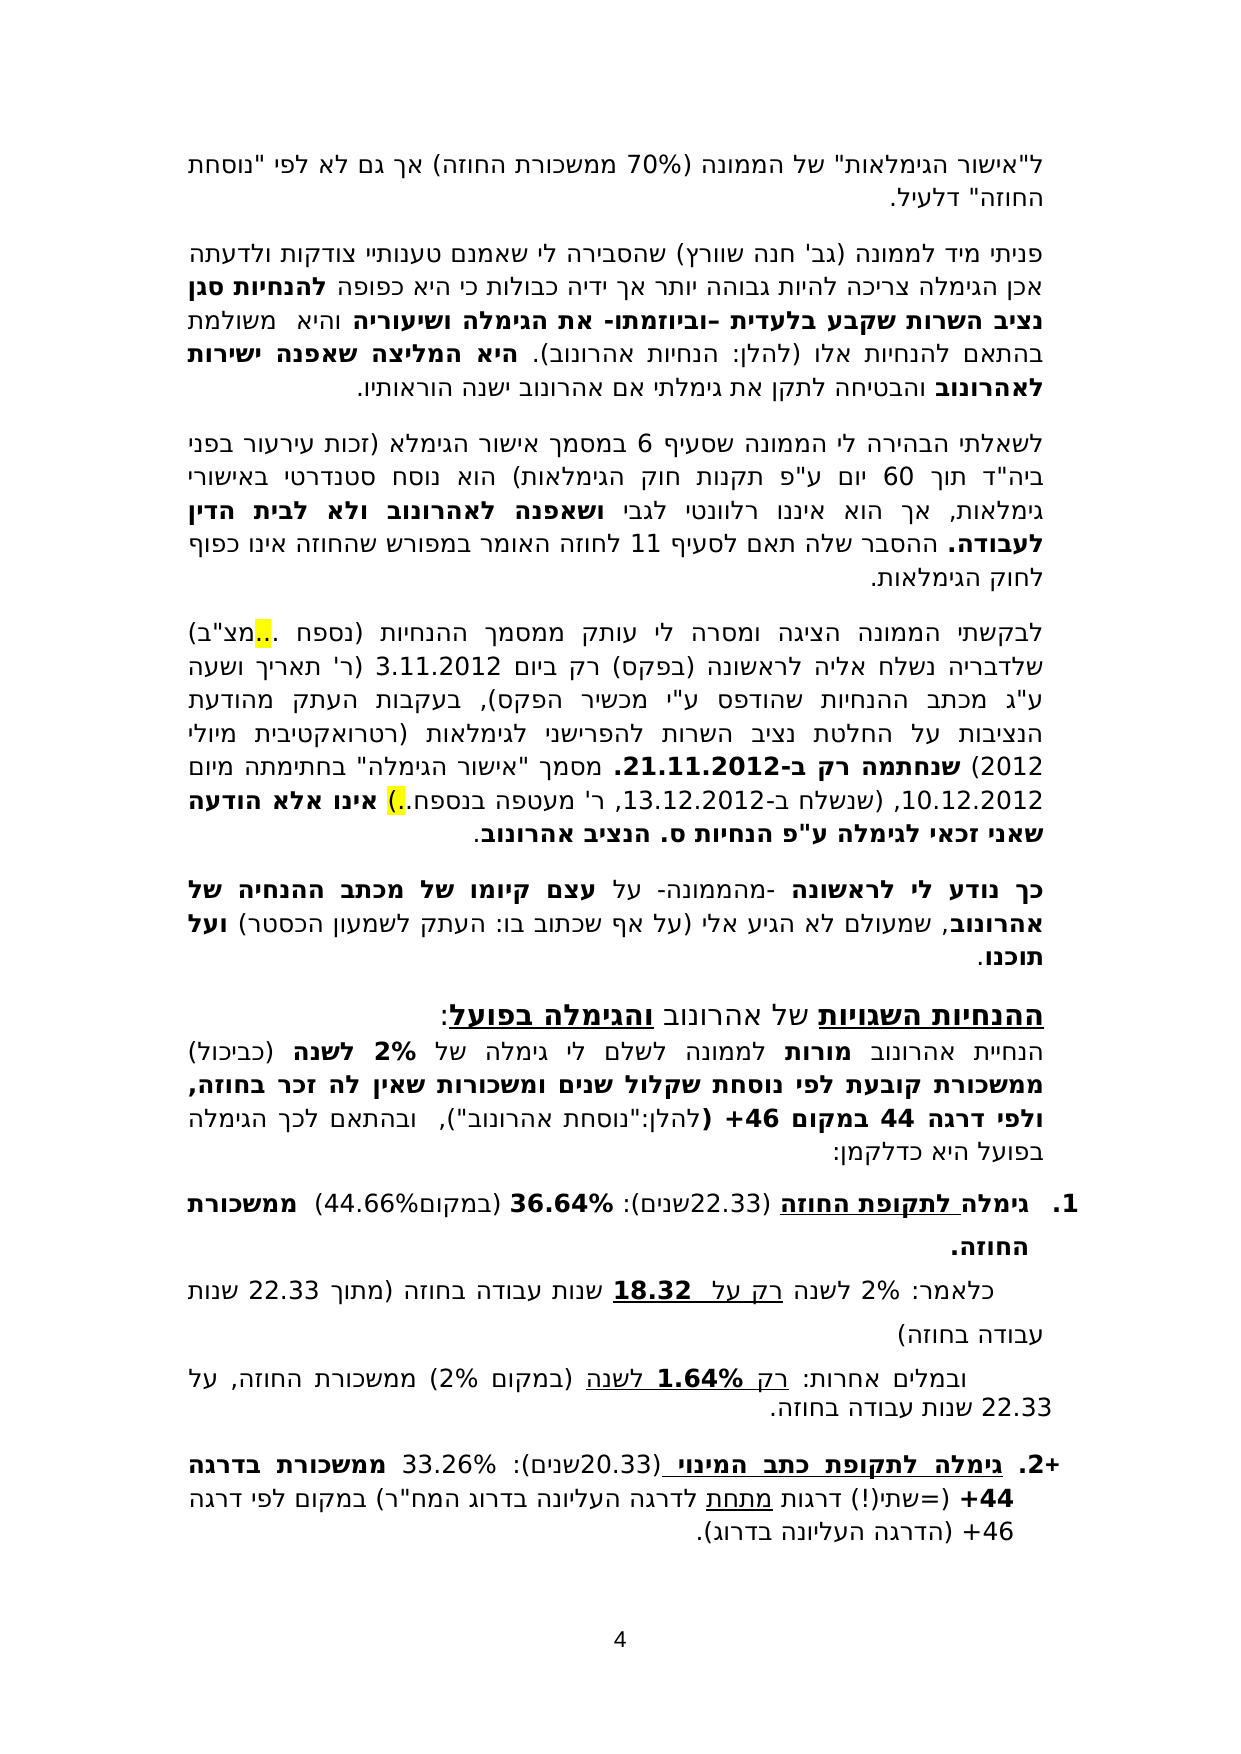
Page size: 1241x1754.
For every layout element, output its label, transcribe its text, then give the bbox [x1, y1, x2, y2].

list לבקשתי הממונה הציגה ומסרה לי עותק ממסמך ההנחיות (נספח ...מצ"ב) שלדבריה נשלח אליה לראשונה (בפקס) רק ביום 3.11.2012 (ר' תאריך ושעה ע"ג מכתב ההנחיות שהודפס ע"י מכשיר הפקס), בעקבות העתק מהודעת הנציבות על החלטת נציב השרות להפרישני לגימלאות (רטרואקטיבית מיולי 2012) שנחתמה רק ב-21.11.2012. מסמך "אישור הגימלה" בחתימתה מיום 10.12.2012, (שנשלח ב-13.12.2012, ר' מעטפה בנספח..) אינו אלא הודעה שאני זכאי לגימלה ע"פ הנחיות ס. הנציב אהרונוב. [187, 618, 1044, 849]
list כך נודע לי לראשונה -מהממונה- על עצם קיומו של מכתב ההנחיה של אהרונוב, שמעולם לא הגיע אלי (על אף שכתוב בו: העתק לשמעון הכסטר) ועל תוכנו. [187, 875, 1044, 971]
list פניתי מיד לממונה (גב' חנה שוורץ) שהסבירה לי שאמנם טענותיי צודקות ולדעתה אכן הגימלה צריכה להיות גבוהה יותר אך ידיה כבולות כי היא כפופה להנחיות סגן נציב השרות שקבע בלעדית –וביוזמתו- את הגימלה ושיעוריה והיא משולמת בהתאם להנחיות אלו (להלן: הנחיות אהרונוב). היא המליצה שאפנה ישירות לאהרונוב והבטיחה לתקן את גימלתי אם אהרונוב ישנה הוראותיו. [187, 239, 1044, 402]
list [187, 150, 1044, 213]
list הנחיית אהרונוב מורות לממונה לשלם לי גימלה של 2% לשנה (כביכול) ממשכורת קובעת לפי נוסחת שקלול שנים ומשכורות שאין לה זכר בחוזה, ולפי דרגה 44 במקום 46+ (להלן:"נוסחת אהרונוב"), ובהתאם לכך הגימלה בפועל היא כדלקמן: [187, 1037, 1044, 1167]
text לשאלתי הבהירה לי הממונה שסעיף 6 במסמך אישור הגימלא (זכות עירעור בפני ביה"ד תוך 60 יום ע"פ תקנות חוק הגימלאות) הוא נוסח סטנדרטי באישורי גימלאות, אך הוא איננו רלוונטי לגבי ושאפנה לאהרונוב ולא לבית הדין לעבודה. ההסבר שלה תאם לסעיף 11 לחוזה האומר במפורש שהחוזה אינו כפוף לחוק הגימלאות. [187, 429, 1044, 592]
list גימלה לתקופת החוזה (22.33שנים): 36.64% (במקום44.66%) ממשכורת החוזה. [187, 1189, 1052, 1262]
list ההנחיות השגויות של אהרונוב והגימלה בפועל: [187, 998, 1044, 1032]
text כלאמר: 2% לשנה רק על 18.32 שנות עבודה בחוזה (מתוך 22.33 שנות עבודה בחוזה) [187, 1276, 1053, 1349]
text ובמלים אחרות: רק 1.64% לשנה (במקום 2%) ממשכורת החוזה, על 22.33 שנות עבודה בחוזה. [187, 1364, 1053, 1422]
text +2. גימלה לתקופת כתב המינוי (20.33שנים): 33.26% ממשכורת בדרגה 44+ (=שתי(!) דרגות מתחת לדרגה העליונה בדרוג המח"ר) במקום לפי דרגה 46+ (הדרגה העליונה בדרוג). [187, 1450, 1073, 1547]
